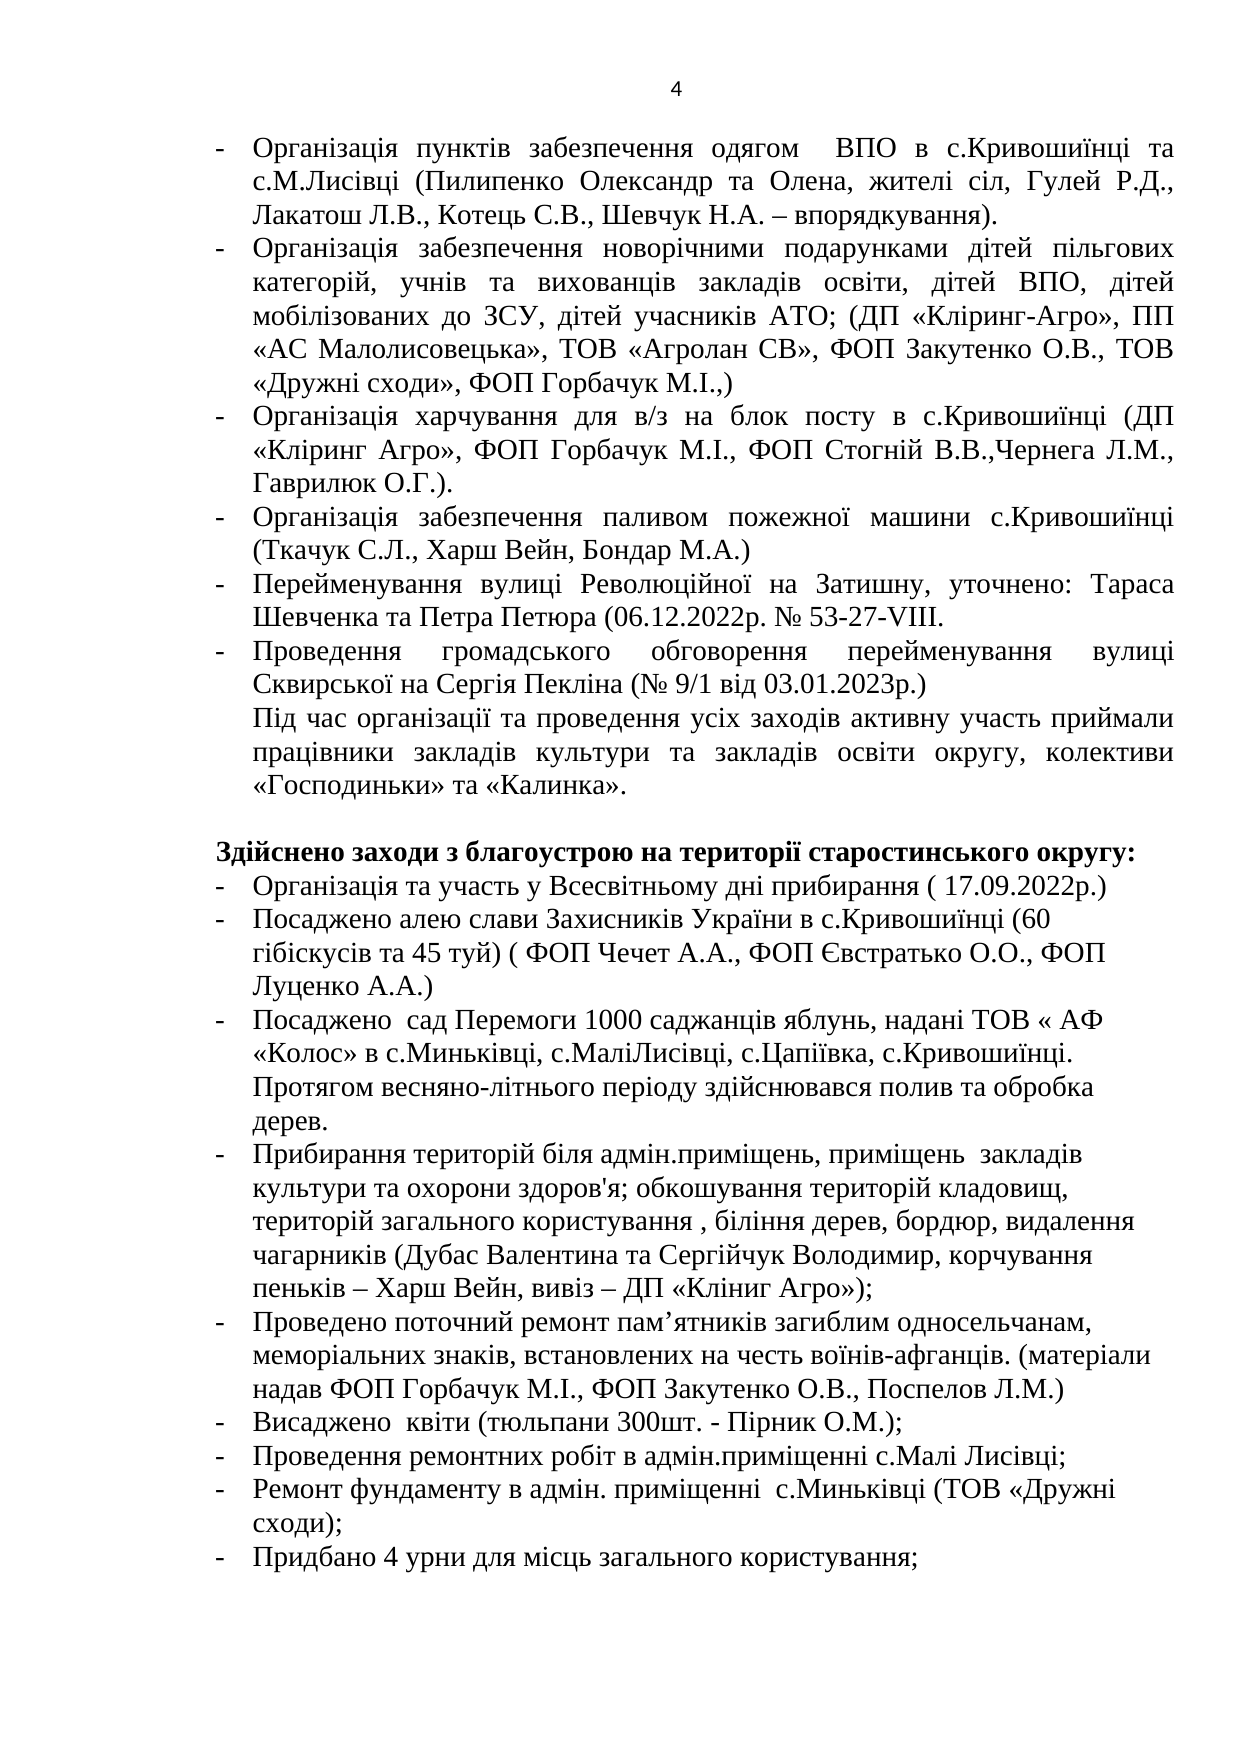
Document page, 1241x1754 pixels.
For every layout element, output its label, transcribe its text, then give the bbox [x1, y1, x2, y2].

list Проведено поточний ремонт пам’ятників загиблим односельчанам, меморіальних знаків, встановлених на честь воїнів-афганців. (матеріали надав ФОП Горбачук М.І., ФОП Закутенко О.В., Поспелов Л.М.) [215, 1304, 1175, 1404]
list Організація пунктів забезпечення одягом ВПО в с.Кривошиїнці та с.М.Лисівці (Пилипенко Олександр та Олена, жителі сіл, Гулей Р.Д., Лакатош Л.В., Котець С.В., Шевчук Н.А. – впорядкування). [215, 130, 1175, 231]
list Під час організації та проведення усіх заходів активну участь приймали працівники закладів культури та закладів освіти округу, колективи «Господиньки» та «Калинка». [252, 700, 1175, 801]
list Проведення громадського обговорення перейменування вулиці Сквирської на Сергія Пекліна (№ 9/1 від 03.01.2023р.) [215, 633, 1175, 700]
list Ремонт фундаменту в адмін. приміщенні с.Миньківці (ТОВ «Дружні сходи); [215, 1472, 1175, 1539]
list Організація забезпечення новорічними подарунками дітей пільгових категорій, учнів та вихованців закладів освіти, дітей ВПО, дітей мобілізованих до ЗСУ, дітей учасників АТО; (ДП «Кліринг-Агро», ПП «АС Малолисовецька», ТОВ «Агролан СВ», ФОП Закутенко О.В., ТОВ «Дружні сходи», ФОП Горбачук М.І.,) [215, 231, 1175, 398]
list Проведення ремонтних робіт в адмін.приміщенні с.Малі Лисівці; [215, 1438, 1175, 1472]
list Організація та участь у Всесвітньому дні прибирання ( 17.09.2022р.) [215, 868, 1175, 901]
list Висаджено квіти (тюльпани 300шт. - Пірник О.М.); [215, 1404, 1175, 1438]
list Придбано 4 урни для місць загального користування; [215, 1539, 1175, 1572]
list Посаджено сад Перемоги 1000 саджанців яблунь, надані ТОВ « АФ «Колос» в с.Миньківці, с.МаліЛисівці, с.Цапіївка, с.Кривошиїнці. Протягом весняно-літнього періоду здійснювався полив та обробка дерев. [215, 1002, 1175, 1136]
list Прибирання територій біля адмін.приміщень, приміщень закладів культури та охорони здоров'я; обкошування територій кладовищ, територій загального користування , біління дерев, бордюр, видалення чагарників (Дубас Валентина та Сергійчук Володимир, корчування пеньків – Харш Вейн, вивіз – ДП «Кліниг Агро»); [215, 1136, 1175, 1304]
list Перейменування вулиці Революційної на Затишну, уточнено: Тараса Шевченка та Петра Петюра (06.12.2022р. № 53-27-VIII. [215, 566, 1175, 633]
list Організація харчування для в/з на блок посту в с.Кривошиїнці (ДП «Кліринг Агро», ФОП Горбачук М.І., ФОП Стогній В.В.,Чернега Л.М., Гаврилюк О.Г.). [215, 398, 1175, 499]
list Посаджено алею слави Захисників України в с.Кривошиїнці (60 гібіскусів та 45 туй) ( ФОП Чечет А.А., ФОП Євстратько О.О., ФОП Луценко А.А.) [215, 901, 1175, 1002]
text Здійснено заходи з благоустрою на території старостинського округу: [177, 834, 1175, 868]
list Організація забезпечення паливом пожежної машини с.Кривошиїнці (Ткачук С.Л., Харш Вейн, Бондар М.А.) [215, 499, 1175, 566]
